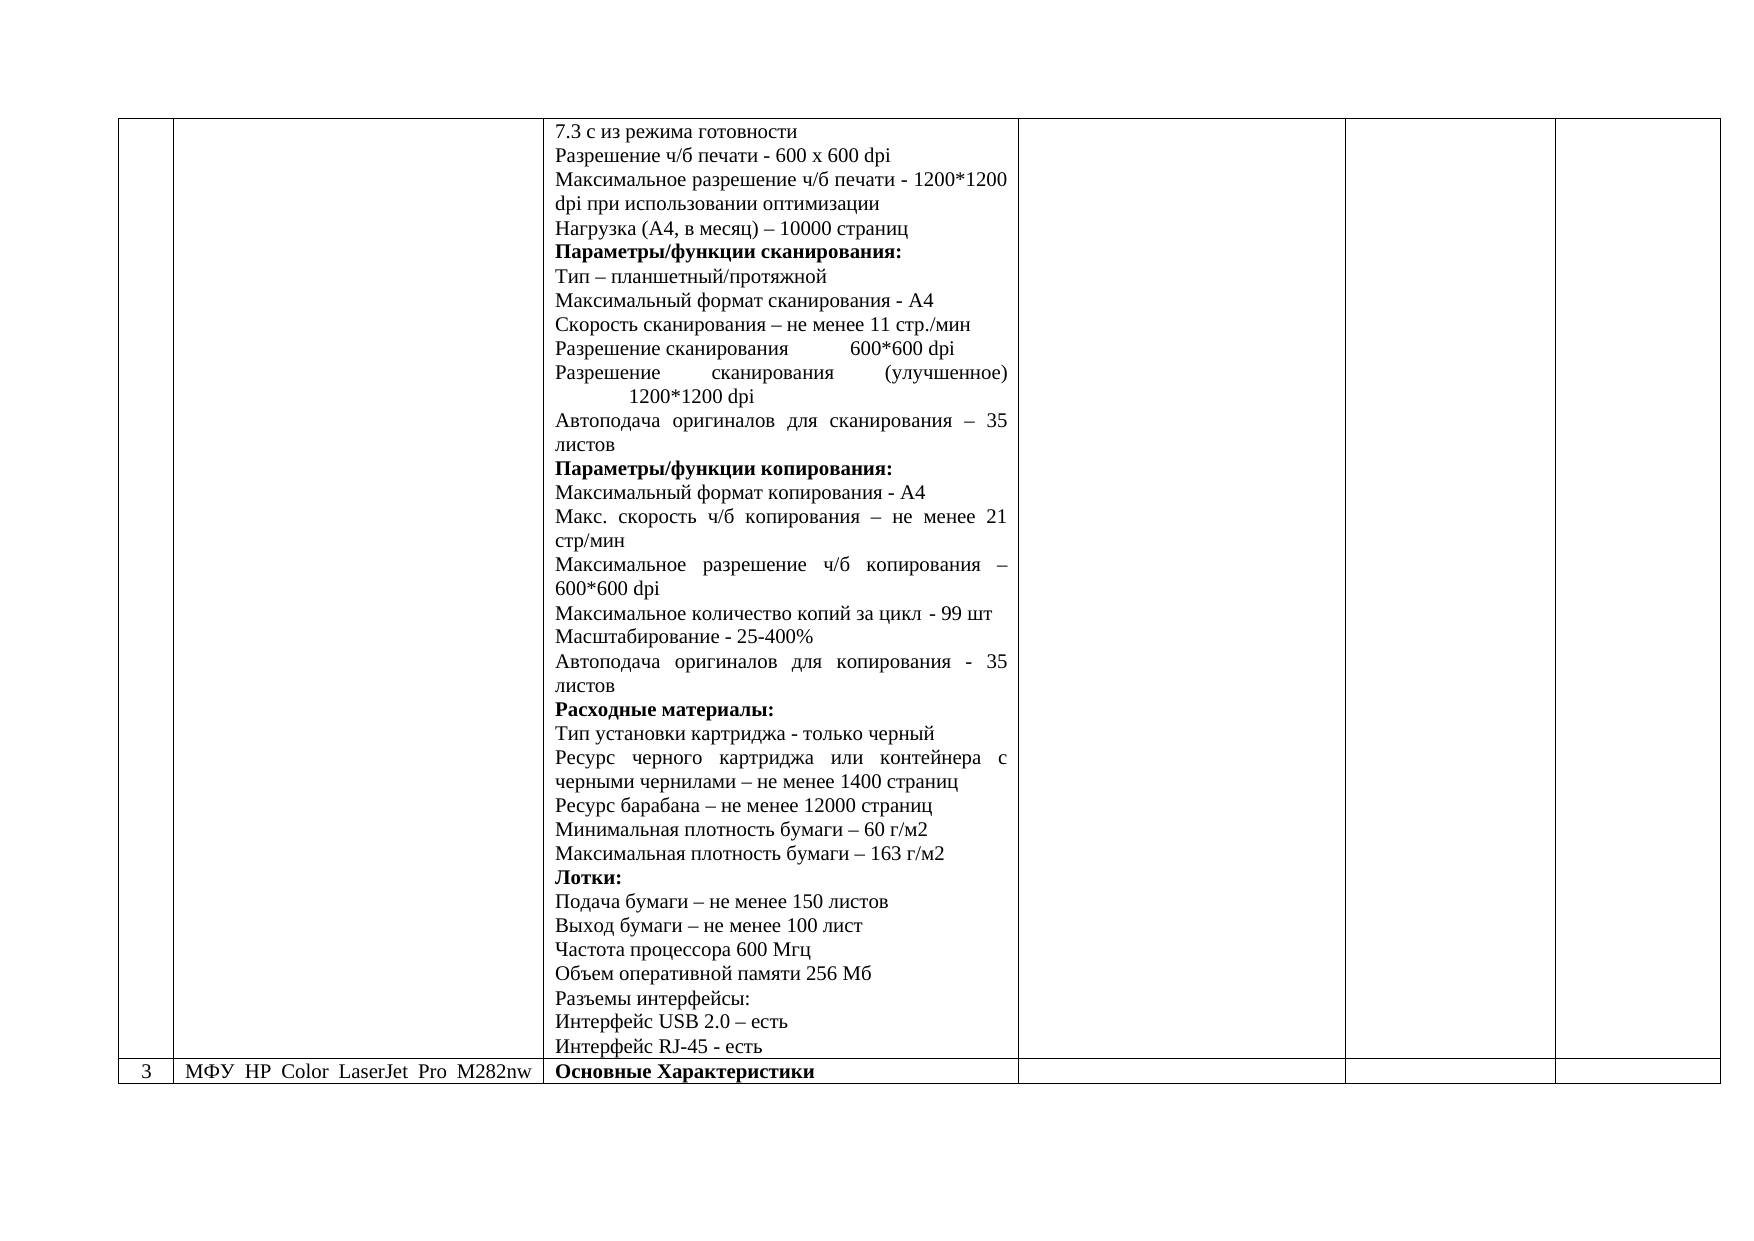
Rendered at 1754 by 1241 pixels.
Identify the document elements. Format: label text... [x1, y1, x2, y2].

table_cell [1556, 119, 1720, 1058]
table_cell [1019, 1059, 1345, 1083]
table_cell 2 [119, 119, 173, 1058]
table_cell [1556, 1059, 1720, 1083]
table_cell [1346, 119, 1555, 1058]
table_cell 3 [119, 1059, 173, 1083]
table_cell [174, 119, 543, 1058]
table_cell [544, 119, 1018, 1058]
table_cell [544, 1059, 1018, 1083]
table_cell [1346, 1059, 1555, 1083]
table_cell [1019, 119, 1345, 1058]
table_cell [174, 1059, 543, 1083]
